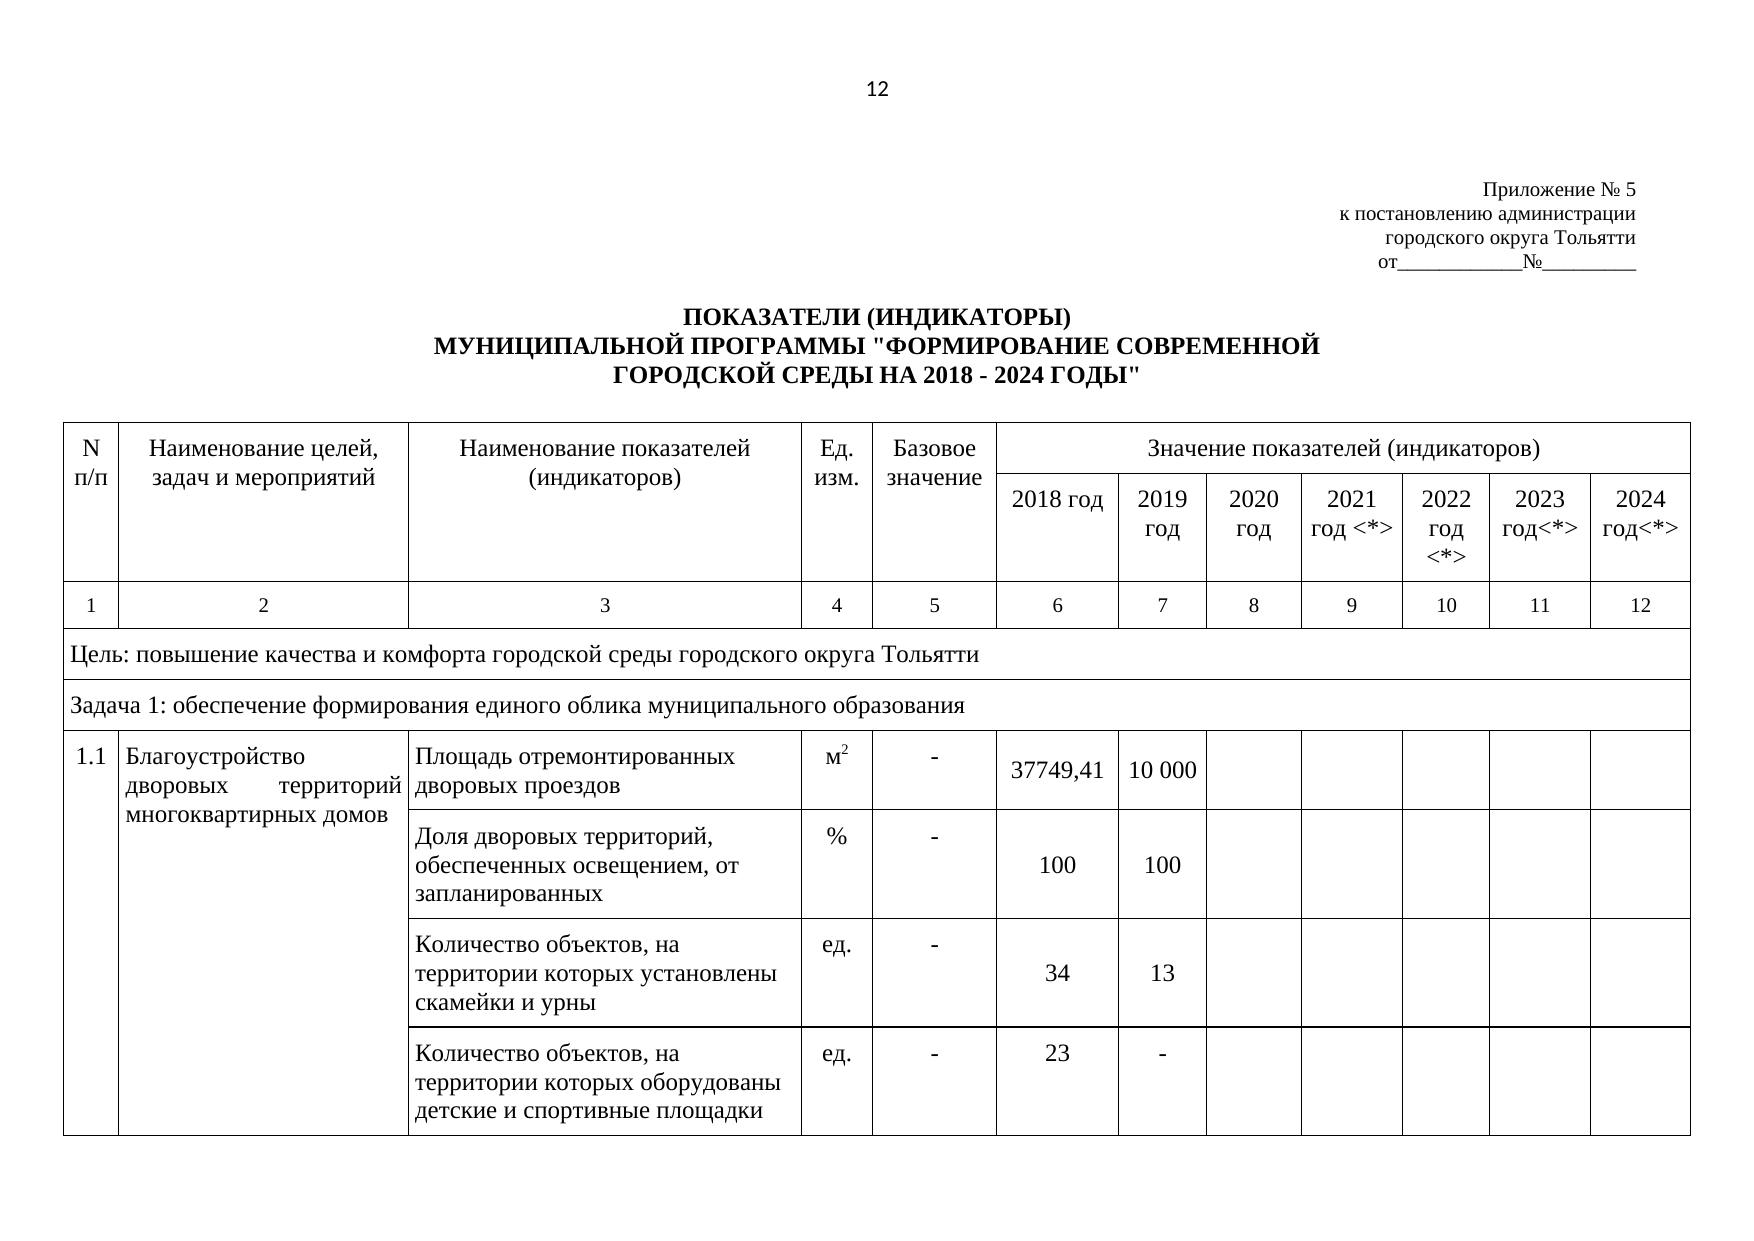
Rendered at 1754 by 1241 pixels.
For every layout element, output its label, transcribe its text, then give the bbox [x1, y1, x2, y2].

table_cell 2018 год [997, 474, 1118, 581]
title городского округа Тольятти [118, 225, 1636, 249]
table_cell Количество объектов, на территории которых оборудованы детские и спортивные площадки [409, 1028, 801, 1135]
table_cell Доля дворовых территорий, обеспеченных освещением, от запланированных [409, 810, 801, 918]
table_header Базовое значение [873, 423, 996, 581]
table_cell [1207, 919, 1301, 1026]
table_cell 11 [1490, 582, 1590, 627]
table_cell [1490, 919, 1590, 1026]
table_cell 1.1 [64, 731, 118, 1135]
table_cell 5 [873, 582, 996, 627]
table_cell - [873, 919, 996, 1026]
table_cell [1302, 1028, 1402, 1135]
table_cell 7 [1119, 582, 1206, 627]
table_cell [1490, 1028, 1590, 1135]
table_cell 9 [1302, 582, 1402, 627]
table_cell 23 [997, 1028, 1118, 1135]
table_cell 12 [1591, 582, 1690, 627]
table_cell [1207, 1028, 1301, 1135]
table_cell - [873, 1028, 996, 1135]
table_cell 2023 год<*> [1490, 474, 1590, 581]
table_cell 10 000 [1119, 731, 1206, 809]
table_cell [1302, 731, 1402, 809]
table_cell 4 [802, 582, 872, 627]
table_cell [1302, 919, 1402, 1026]
table_cell 2024 год<*> [1591, 474, 1690, 581]
table_cell 2019 год [1119, 474, 1206, 581]
table_cell Площадь отремонтированных дворовых проездов [409, 731, 801, 809]
table_cell [1403, 731, 1489, 809]
table_cell 8 [1207, 582, 1301, 627]
table_cell [1403, 919, 1489, 1026]
table_cell 100 [1119, 810, 1206, 918]
table_cell Количество объектов, на территории которых установлены скамейки и урны [409, 919, 801, 1026]
title МУНИЦИПАЛЬНОЙ ПРОГРАММЫ "ФОРМИРОВАНИЕ СОВРЕМЕННОЙ [118, 331, 1636, 360]
table_cell [1403, 1028, 1489, 1135]
table_cell [1403, 810, 1489, 918]
table_cell Задача 1: обеспечение формирования единого облика муниципального образования [64, 680, 1690, 729]
table_cell 2 [119, 582, 408, 627]
table_header Наименование показателей (индикаторов) [409, 423, 801, 581]
table_header Наименование целей, задач и мероприятий [119, 423, 408, 581]
title Приложение № 5 [118, 177, 1636, 201]
table_cell [1591, 919, 1690, 1026]
table_cell 2022 год <*> [1403, 474, 1489, 581]
table_cell 34 [997, 919, 1118, 1026]
title ПОКАЗАТЕЛИ (ИНДИКАТОРЫ) [118, 302, 1636, 331]
table_cell ед. [802, 919, 872, 1026]
table_cell % [802, 810, 872, 918]
table_cell 2020 год [1207, 474, 1301, 581]
table_cell [1490, 810, 1590, 918]
table_cell 10 [1403, 582, 1489, 627]
table_header N п/п [64, 423, 118, 581]
title ГОРОДСКОЙ СРЕДЫ НА 2018 - 2024 ГОДЫ" [118, 360, 1636, 388]
table_cell [1591, 810, 1690, 918]
table_cell [1207, 810, 1301, 918]
table_cell - [873, 810, 996, 918]
table_cell [1302, 810, 1402, 918]
table_cell 37749,41 [997, 731, 1118, 809]
table_cell 6 [997, 582, 1118, 627]
table_header Ед. изм. [802, 423, 872, 581]
table_cell - [873, 731, 996, 809]
table_cell 3 [409, 582, 801, 627]
table_header Значение показателей (индикаторов) [997, 423, 1690, 473]
table_cell Цель: повышение качества и комфорта городской среды городского округа Тольятти [64, 629, 1690, 678]
title к постановлению администрации [118, 201, 1636, 225]
table_cell Благоустройство дворовых территорий многоквартирных домов [119, 731, 408, 1135]
title от____________№_________ [118, 249, 1636, 273]
table_cell ед. [802, 1028, 872, 1135]
table_cell м2 [802, 731, 872, 809]
table_cell [1207, 731, 1301, 809]
table_cell 1 [64, 582, 118, 627]
table_cell [1490, 731, 1590, 809]
table_cell 13 [1119, 919, 1206, 1026]
table_cell [1591, 731, 1690, 809]
table_cell 2021 год <*> [1302, 474, 1402, 581]
table_cell - [1119, 1028, 1206, 1135]
table_cell [1591, 1028, 1690, 1135]
table_cell 100 [997, 810, 1118, 918]
